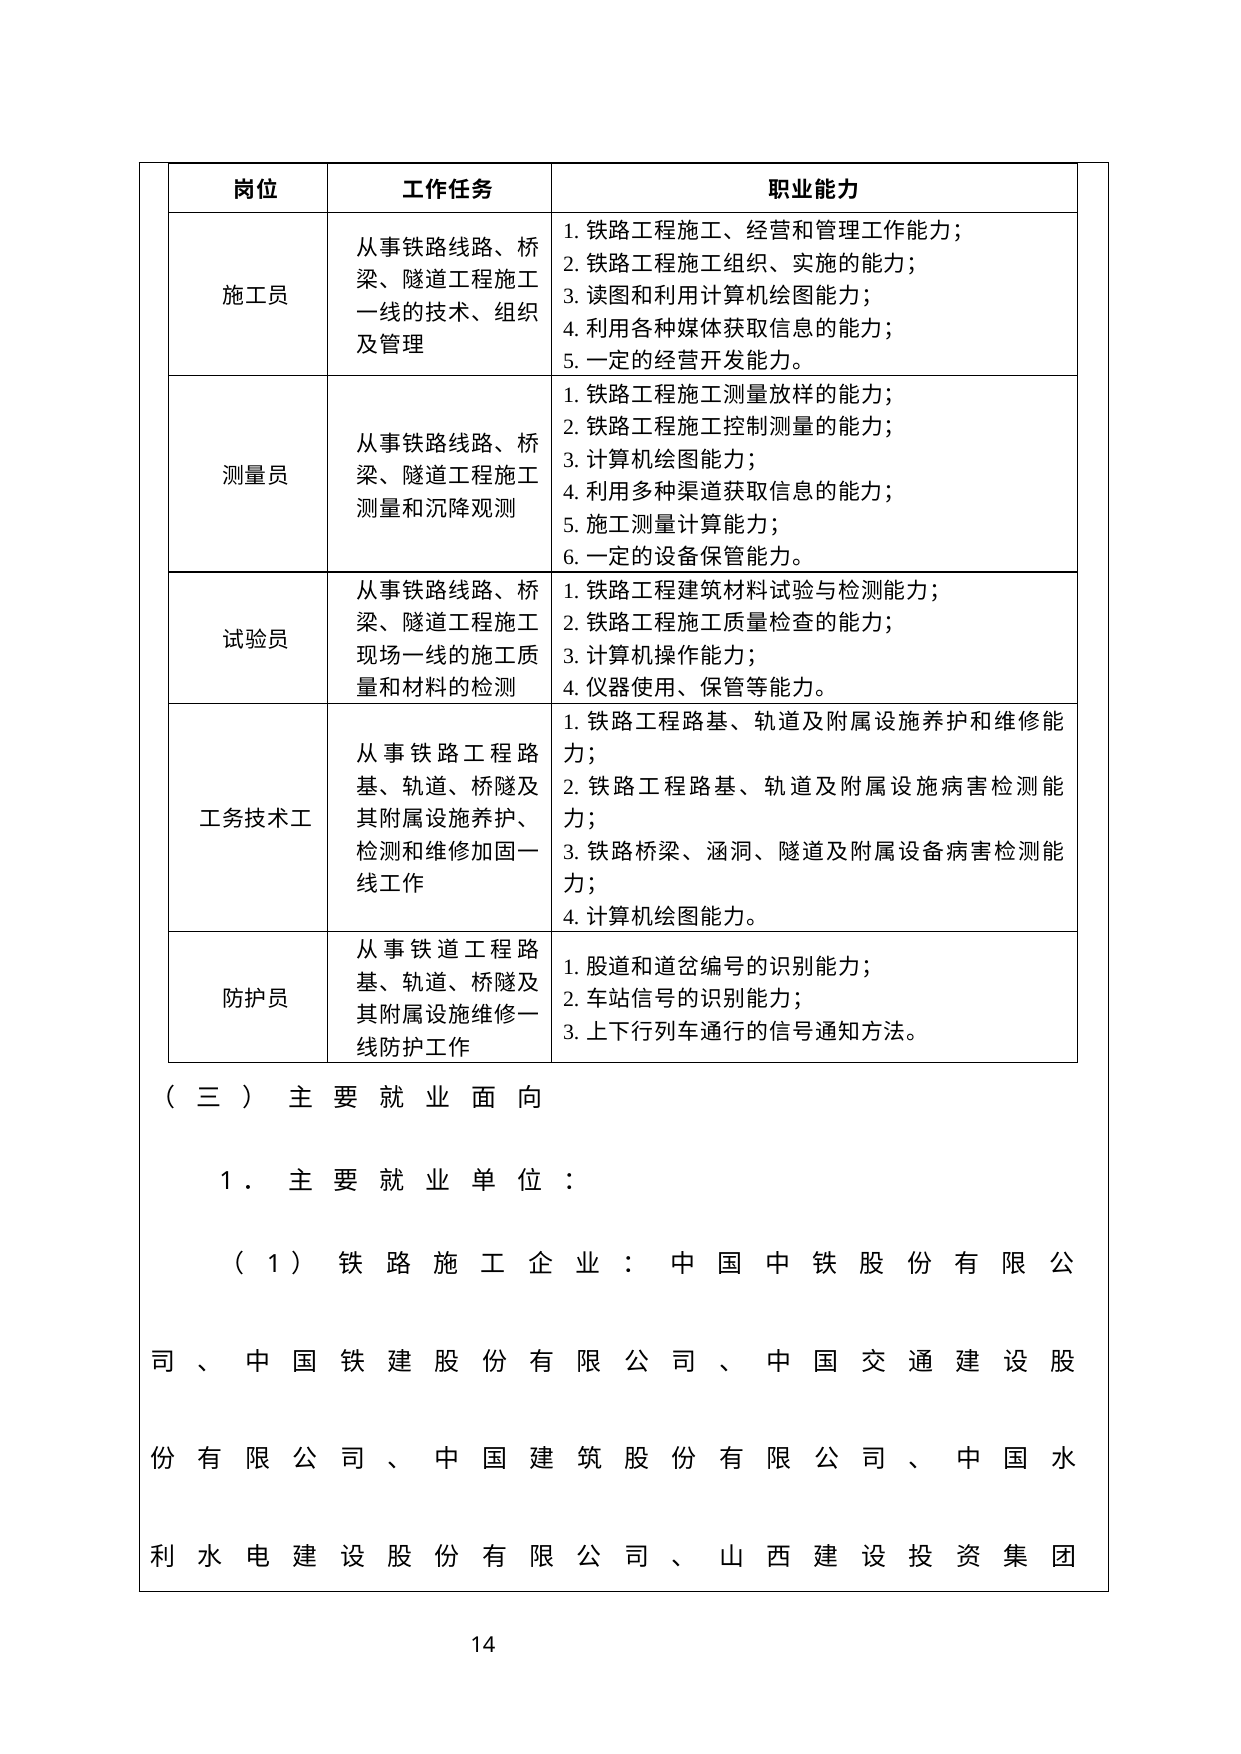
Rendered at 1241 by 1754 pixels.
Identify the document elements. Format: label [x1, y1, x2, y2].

table_header [140, 163, 1108, 1591]
